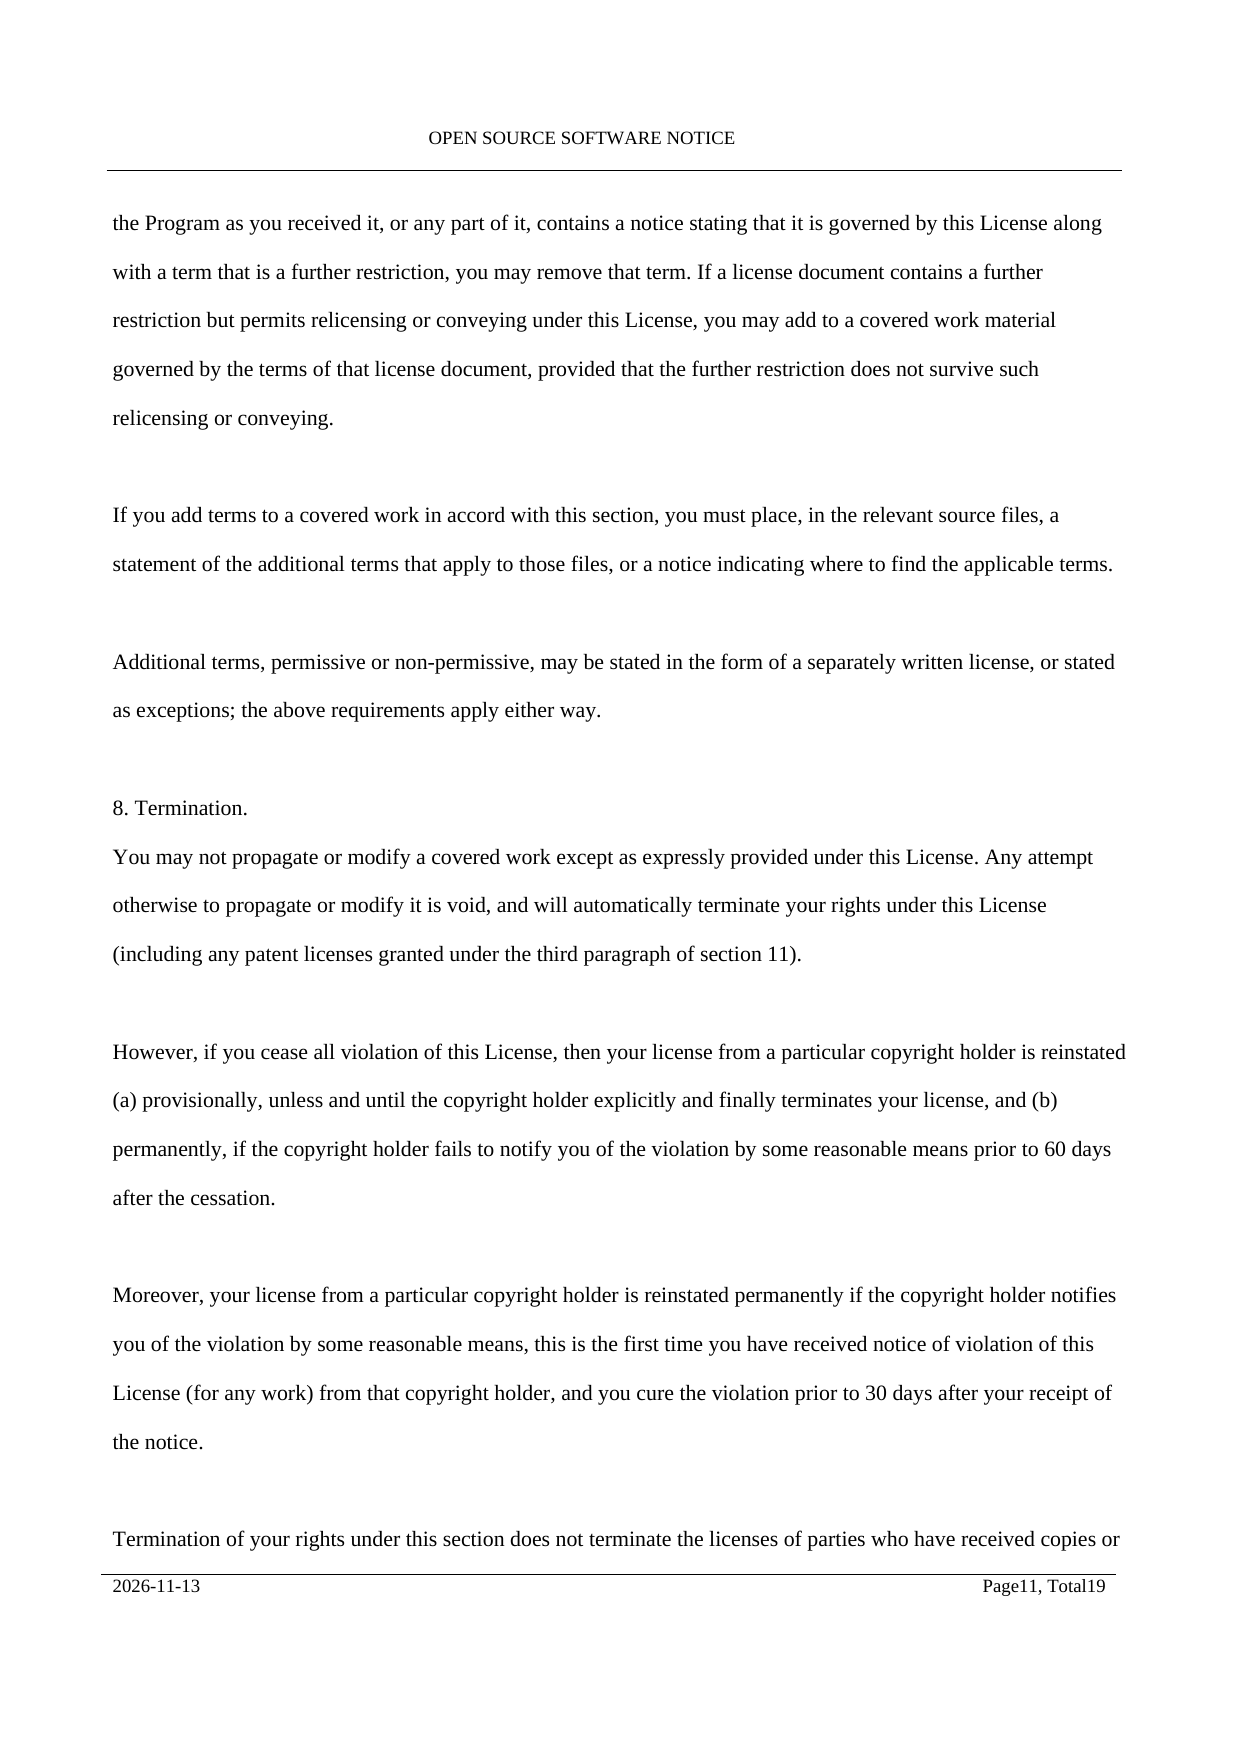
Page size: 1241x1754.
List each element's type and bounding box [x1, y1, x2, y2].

text [112, 206, 1128, 1555]
